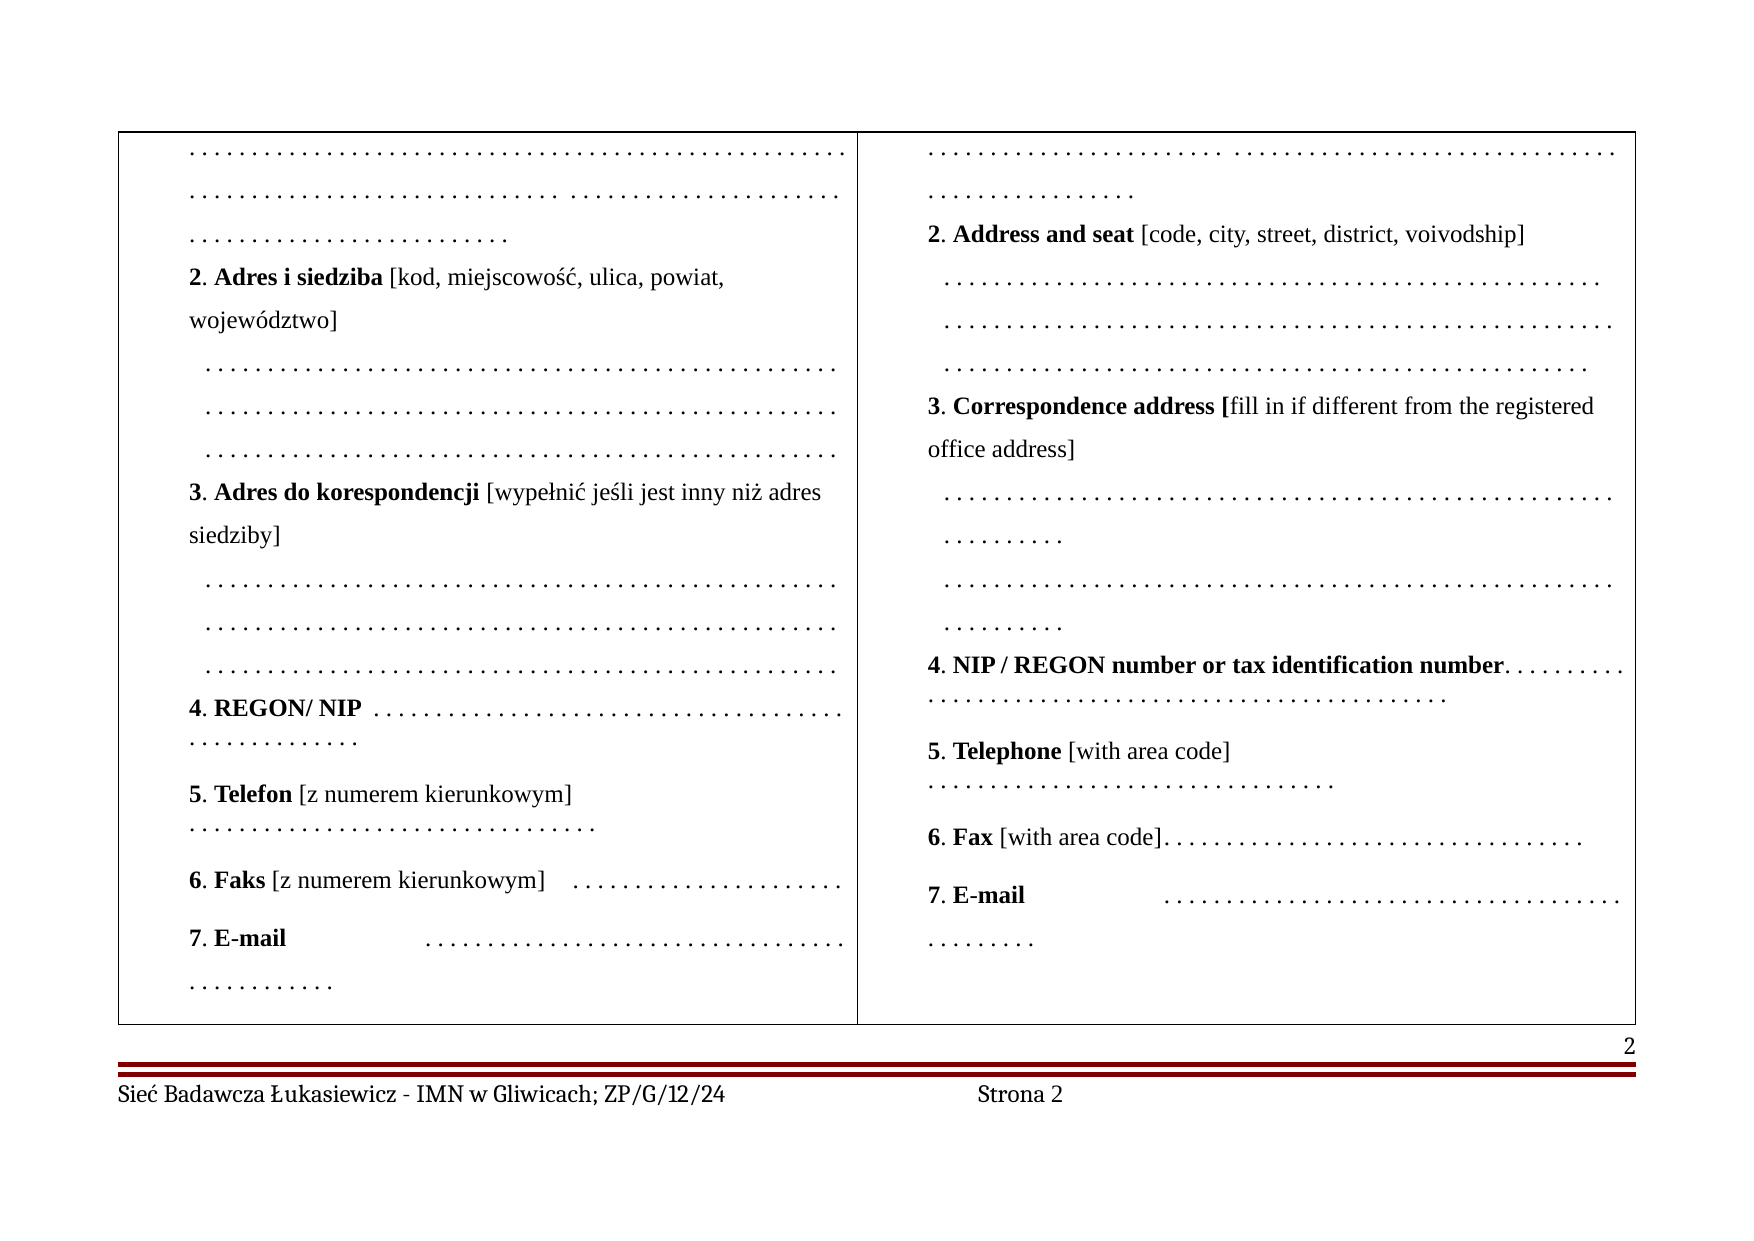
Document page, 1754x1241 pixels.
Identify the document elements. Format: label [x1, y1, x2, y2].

table_header [119, 133, 857, 1024]
table_header [858, 133, 1635, 1024]
